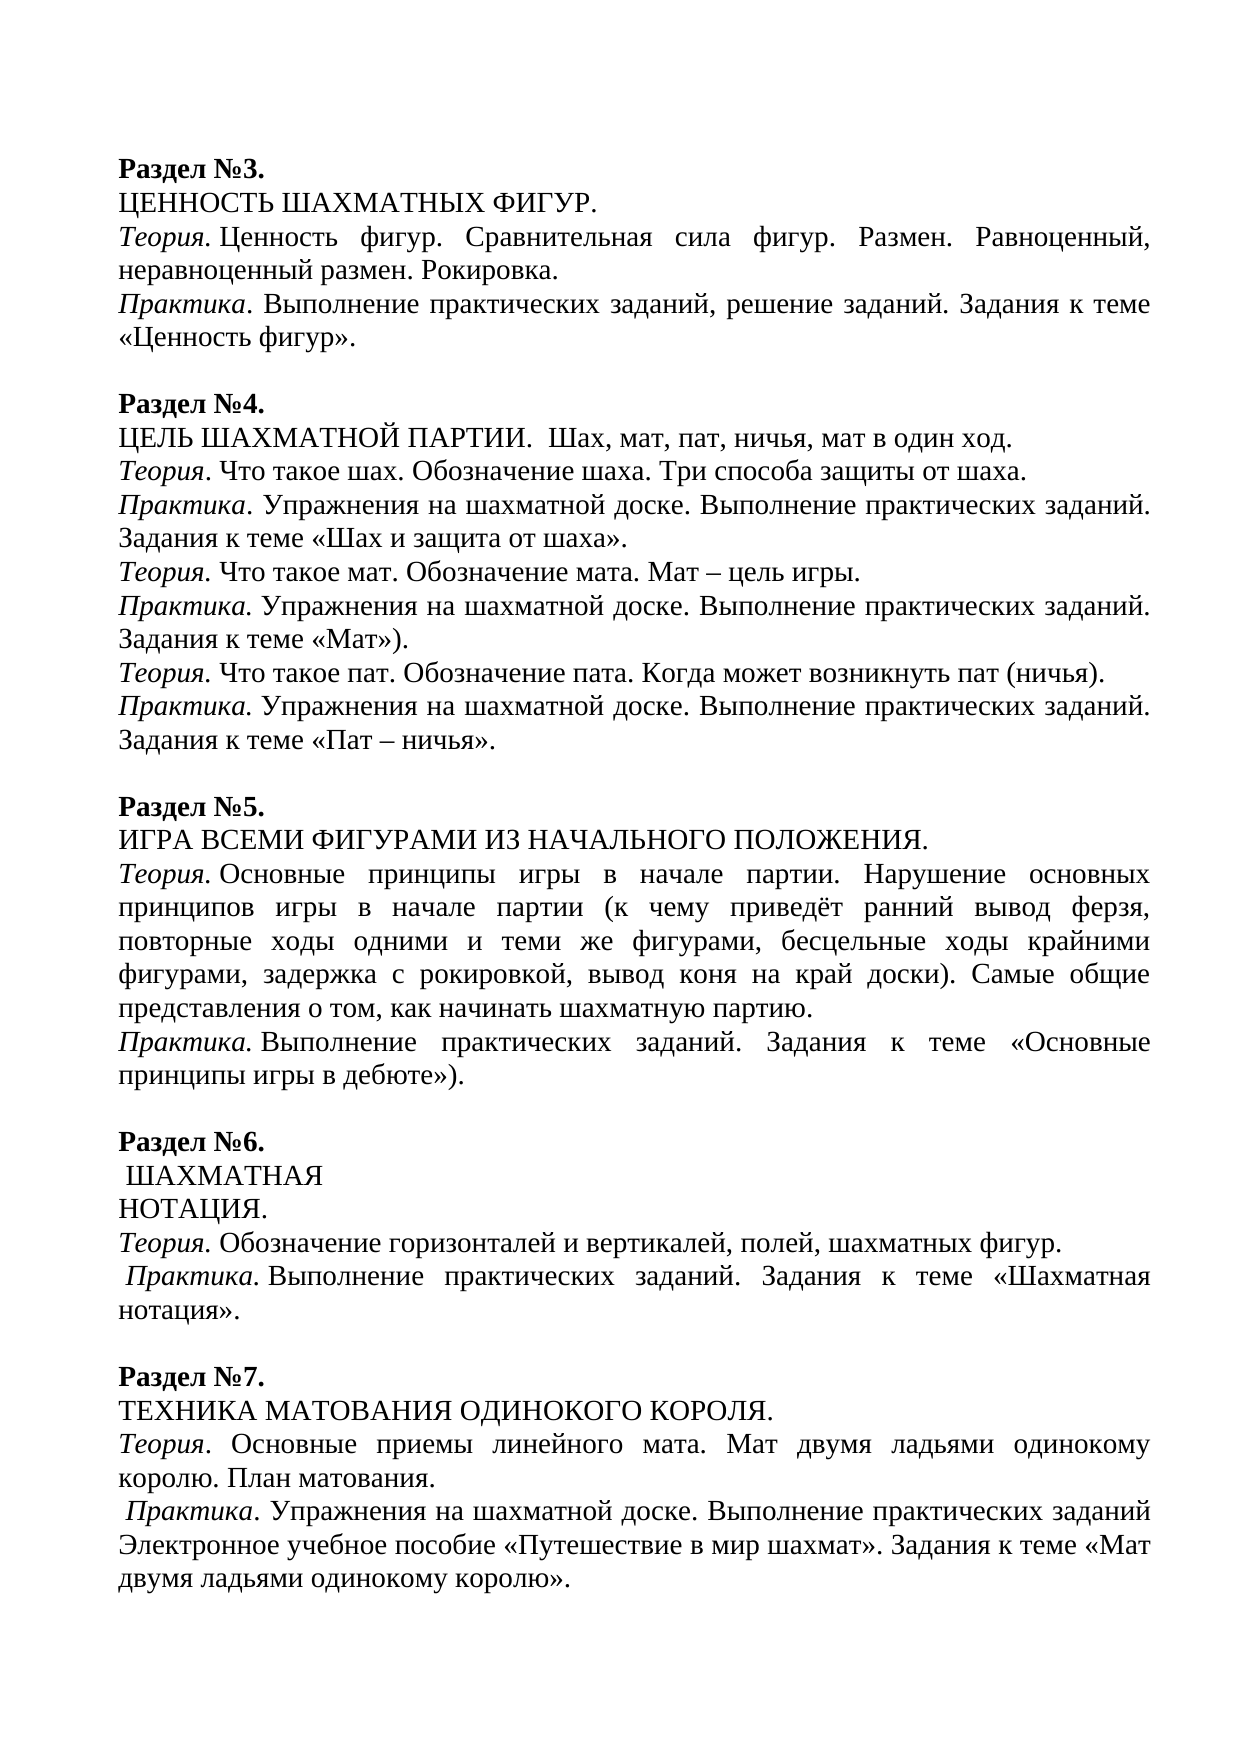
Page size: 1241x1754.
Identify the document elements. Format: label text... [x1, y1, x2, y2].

text Раздел №5. [118, 789, 1152, 822]
text Практика. Упражнения на шахматной доске. Выполнение практических заданий. Задания к теме «Мат»). [118, 588, 1152, 655]
text Практика. Упражнения на шахматной доске. Выполнение практических заданий Электронное учебное пособие «Путешествие в мир шахмат». Задания к теме «Мат двумя ладьями одинокому королю». [118, 1493, 1152, 1594]
text Раздел №3. [118, 152, 1152, 185]
text Теория. Что такое мат. Обозначение мата. Мат – цель игры. [118, 554, 1152, 588]
text Раздел №7. [118, 1359, 1152, 1393]
text Теория. Основные приемы линейного мата. Мат двумя ладьями одинокому королю. План матования. [118, 1426, 1152, 1493]
text Практика. Выполнение практических заданий. Задания к теме «Шахматная нотация». [118, 1258, 1152, 1326]
text Раздел №6. [118, 1124, 1152, 1158]
text Практика. Упражнения на шахматной доске. Выполнение практических заданий. Задания к теме «Пат – ничья». [118, 688, 1152, 755]
text Теория. Основные принципы игры в начале партии. Нарушение основных принципов игры в начале партии (к чему приведёт ранний вывод ферзя, повторные ходы одними и теми же фигурами, бесцельные ходы крайними фигурами, задержка с рокировкой, вывод коня на край доски). Самые общие представления о том, как начинать шахматную партию. [118, 856, 1152, 1024]
text ШАХМАТНАЯ НОТАЦИЯ. [118, 1158, 1152, 1225]
text Теория. Ценность фигур. Сравнительная сила фигур. Размен. Равноценный, неравноценный размен. Рокировка. [118, 219, 1152, 286]
text Теория. Что такое шах. Обозначение шаха. Три способа защиты от шаха. [118, 453, 1152, 487]
text Теория. Обозначение горизонталей и вертикалей, полей, шахматных фигур. [118, 1225, 1152, 1258]
text ЦЕННОСТЬ ШАХМАТНЫХ ФИГУР. [118, 185, 1152, 219]
text Практика. Упражнения на шахматной доске. Выполнение практических заданий. Задания к теме «Шах и защита от шаха». [118, 487, 1152, 554]
text Практика. Выполнение практических заданий. Задания к теме «Основные принципы игры в дебюте»). [118, 1024, 1152, 1091]
text ТЕХНИКА МАТОВАНИЯ ОДИНОКОГО КОРОЛЯ. [118, 1393, 1152, 1426]
text Теория. Что такое пат. Обозначение пата. Когда может возникнуть пат (ничья). [118, 655, 1152, 688]
text ЦЕЛЬ ШАХМАТНОЙ ПАРТИИ. Шах, мат, пат, ничья, мат в один ход. [118, 420, 1152, 453]
text Практика. Выполнение практических заданий, решение заданий. Задания к теме «Ценность фигур». [118, 286, 1152, 353]
text Раздел №4. [118, 386, 1152, 420]
text ИГРА ВСЕМИ ФИГУРАМИ ИЗ НАЧАЛЬНОГО ПОЛОЖЕНИЯ. [118, 822, 1152, 856]
